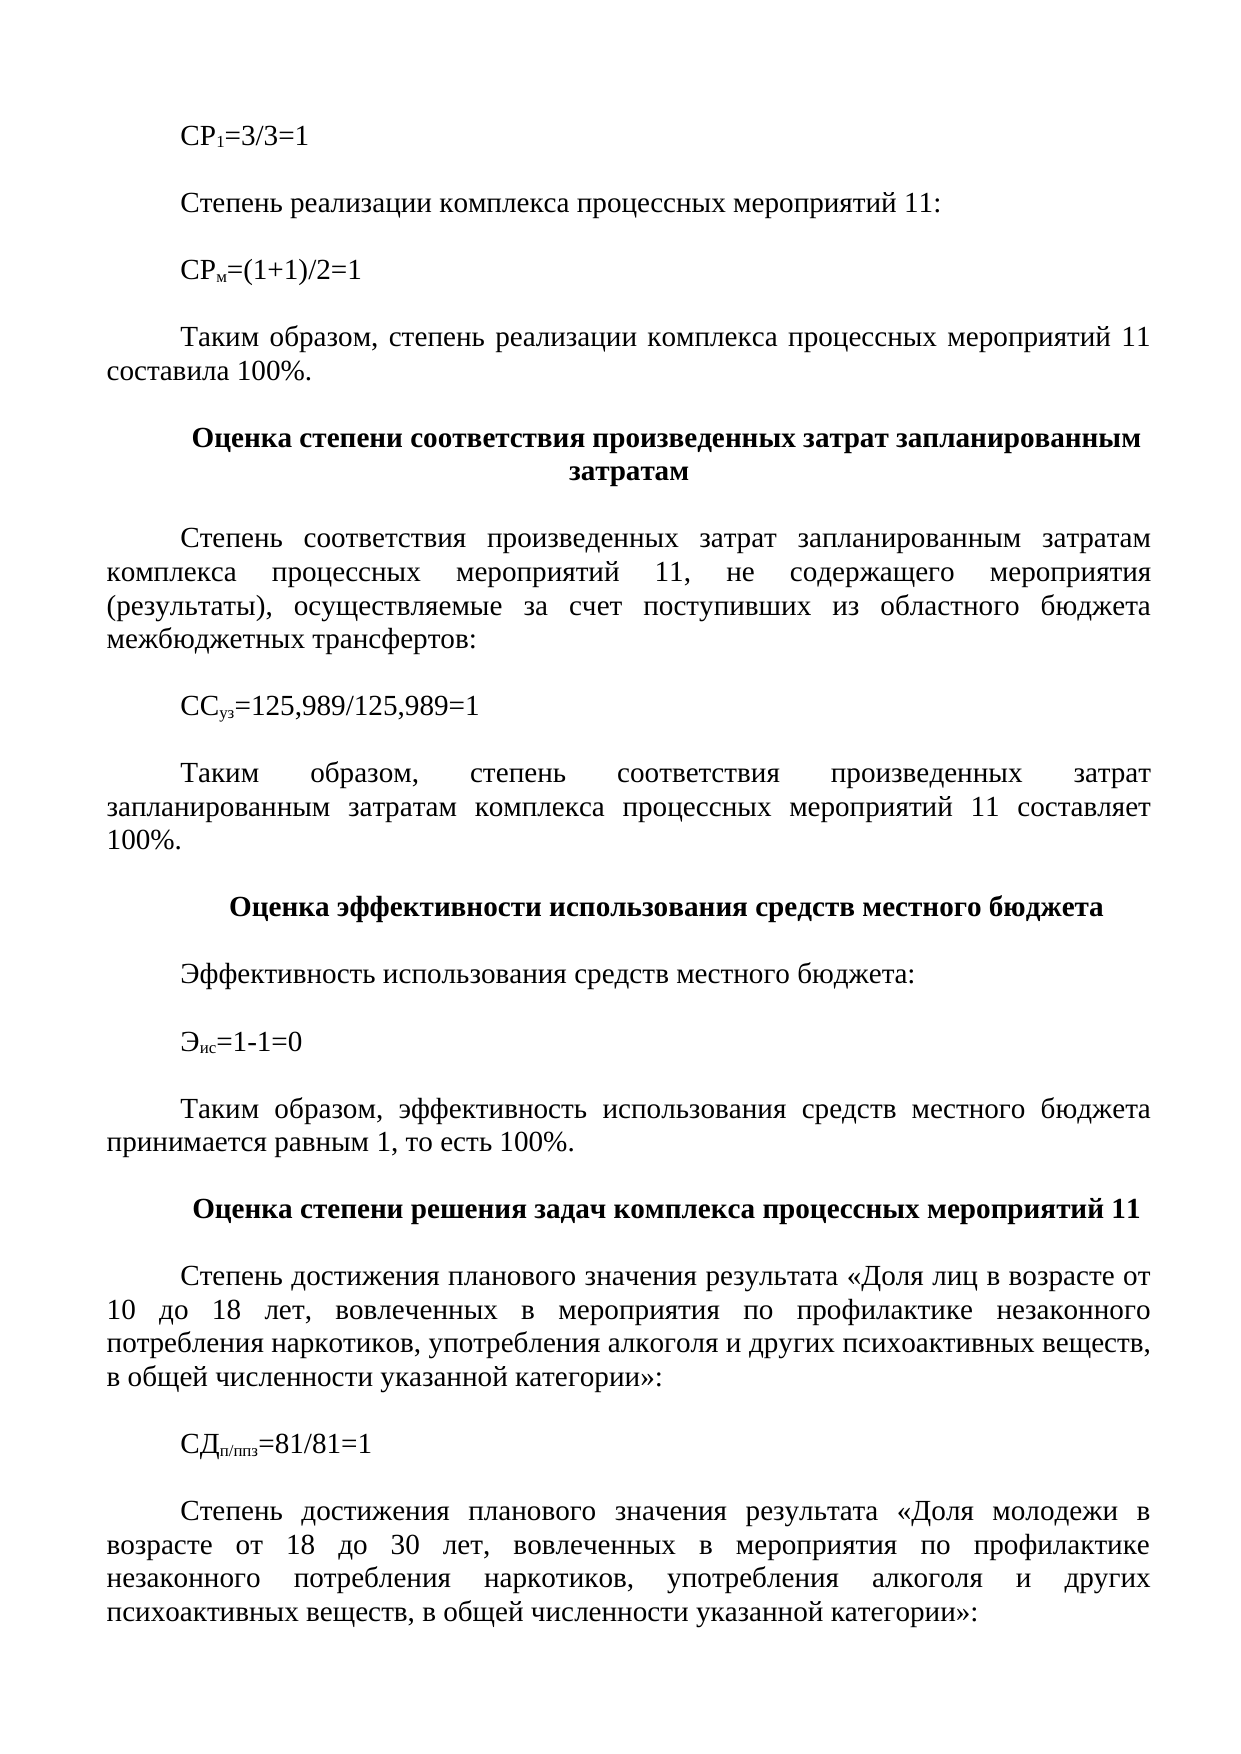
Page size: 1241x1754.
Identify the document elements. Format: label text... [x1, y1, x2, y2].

text Таким образом, степень соответствия произведенных затрат запланированным затратам комплекса процессных мероприятий 11 составляет 100%. [106, 755, 1152, 856]
text Степень реализации комплекса процессных мероприятий 11: [106, 185, 1152, 219]
text ССуз=125,989/125,989=1 [106, 688, 1152, 722]
text Степень соответствия произведенных затрат запланированным затратам комплекса процессных мероприятий 11, не содержащего мероприятия (результаты), осуществляемые за счет поступивших из областного бюджета межбюджетных трансфертов: [106, 521, 1152, 655]
text Эис=1-1=0 [106, 1024, 1152, 1057]
text Таким образом, эффективность использования средств местного бюджета принимается равным 1, то есть 100%. [106, 1091, 1152, 1158]
text Степень достижения планового значения результата «Доля лиц в возрасте от 10 до 18 лет, вовлеченных в мероприятия по профилактике незаконного потребления наркотиков, употребления алкоголя и других психоактивных веществ, в общей численности указанной категории»: [106, 1258, 1152, 1393]
text Таким образом, степень реализации комплекса процессных мероприятий 11 составила 100%. [106, 319, 1152, 386]
text Оценка степени соответствия произведенных затрат запланированным затратам [106, 420, 1152, 487]
text СРм=(1+1)/2=1 [106, 252, 1152, 286]
text СР1=3/3=1 [106, 118, 1152, 152]
text Степень достижения планового значения результата «Доля молодежи в возрасте от 18 до 30 лет, вовлеченных в мероприятия по профилактике незаконного потребления наркотиков, употребления алкоголя и других психоактивных веществ, в общей численности указанной категории»: [106, 1493, 1152, 1627]
text Оценка степени решения задач комплекса процессных мероприятий 11 [106, 1191, 1152, 1225]
text СДп/ппз=81/81=1 [106, 1426, 1152, 1460]
text Эффективность использования средств местного бюджета: [106, 957, 1152, 990]
text Оценка эффективности использования средств местного бюджета [106, 889, 1152, 923]
